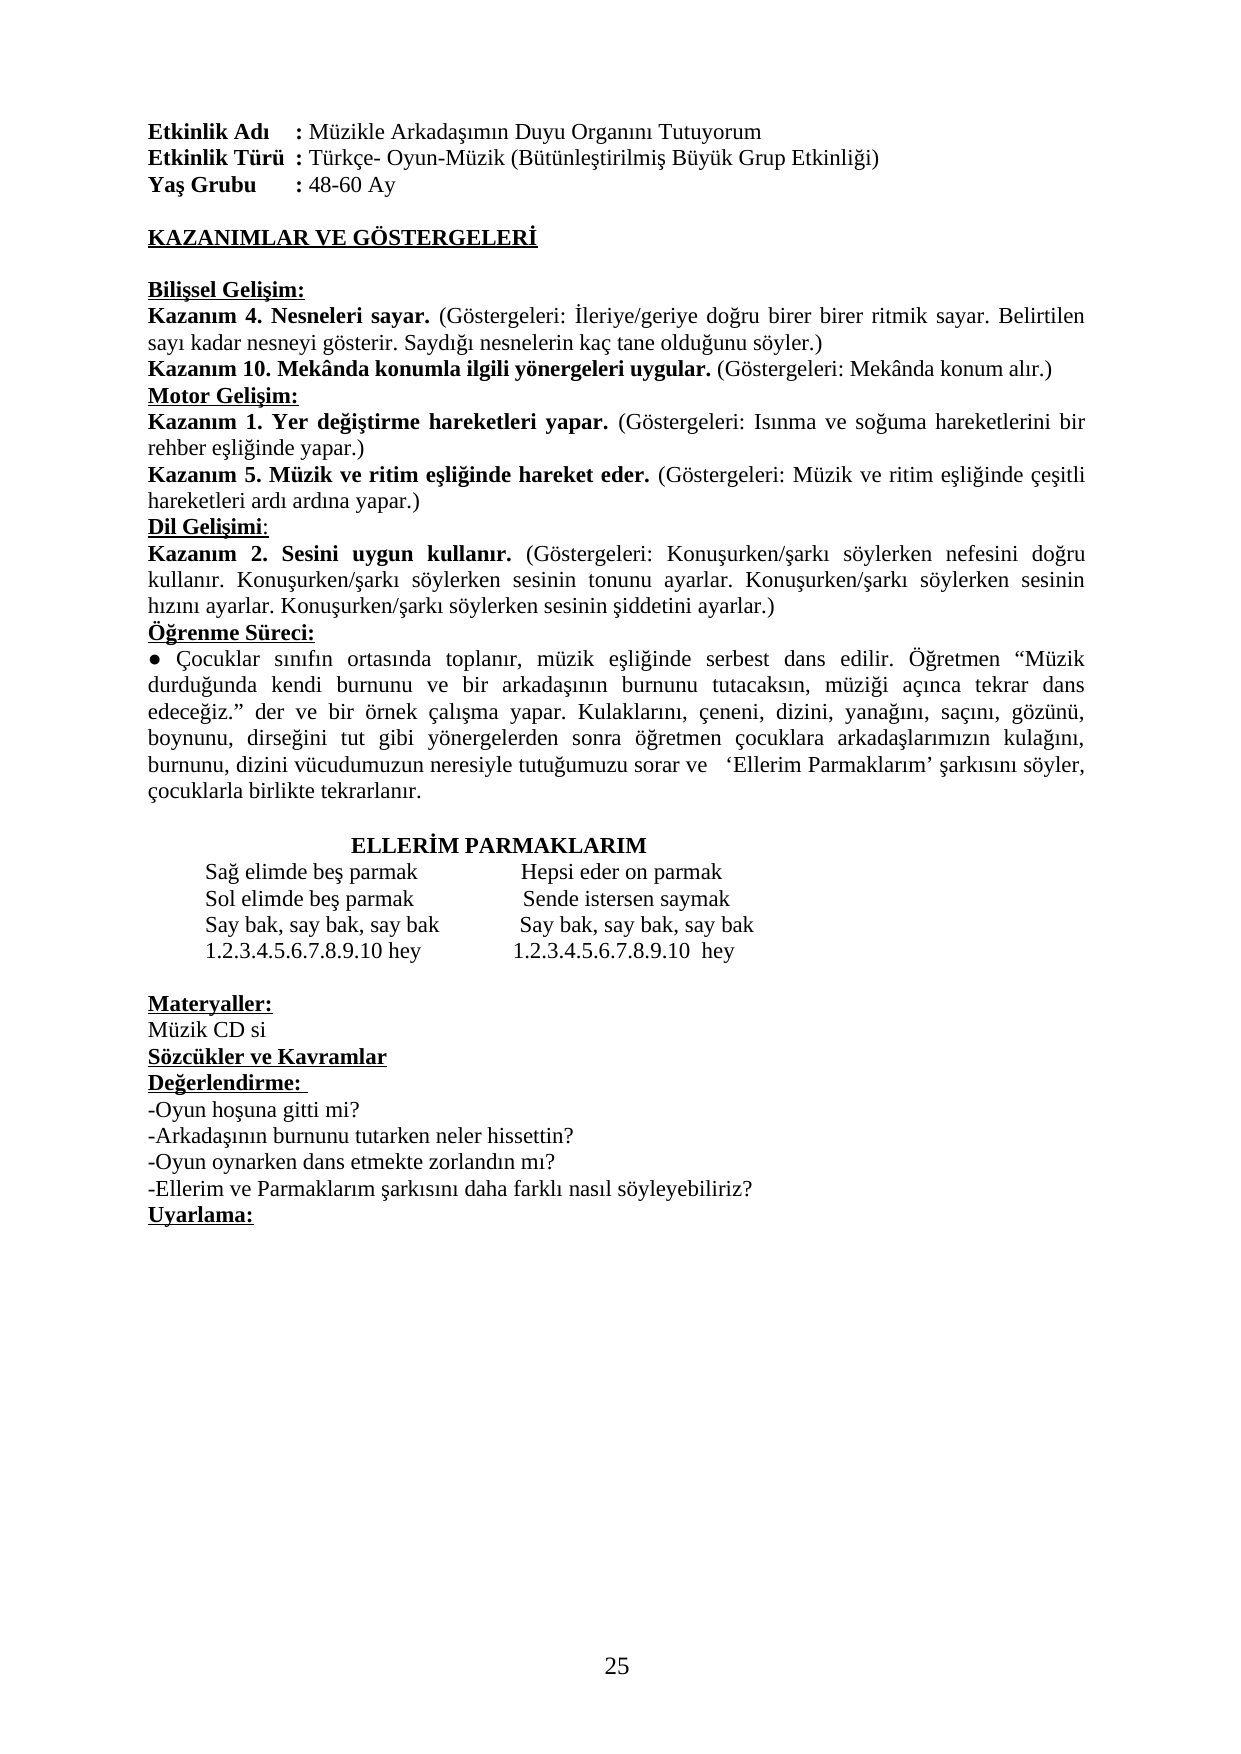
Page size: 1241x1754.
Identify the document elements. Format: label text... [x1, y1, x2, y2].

text -Ellerim ve Parmaklarım şarkısını daha farklı nasıl söyleyebiliriz? [148, 1175, 1086, 1201]
text Sol elimde beş parmak Sende istersen saymak [148, 885, 1086, 911]
text Dil Gelişimi: [148, 513, 1086, 540]
text Kazanım 10. Mekânda konumla ilgili yönergeleri uygular. (Göstergeleri: Mekânda konum alır.) [148, 355, 1086, 382]
text Sözcükler ve Kavramlar [148, 1043, 1086, 1069]
text Bilişsel Gelişim: [148, 276, 1086, 303]
text ● Çocuklar sınıfın ortasında toplanır, müzik eşliğinde serbest dans edilir. Öğretmen “Müzik durduğunda kendi burnunu ve bir arkadaşının burnunu tutacaksın, müziği açınca tekrar dans edeceğiz.” der ve bir örnek çalışma yapar. Kulaklarını, çeneni, dizini, yanağını, saçını, gözünü, boynunu, dirseğini tut gibi yönergelerden sonra öğretmen çocuklara arkadaşlarımızın kulağını, burnunu, dizini vücudumuzun neresiyle tutuğumuzu sorar ve ‘Ellerim Parmaklarım’ şarkısını söyler, çocuklarla birlikte tekrarlanır. [148, 645, 1086, 803]
text -Oyun oynarken dans etmekte zorlandın mı? [148, 1148, 1086, 1175]
text KAZANIMLAR VE GÖSTERGELERİ [148, 223, 1086, 250]
text -Arkadaşının burnunu tutarken neler hissettin? [148, 1122, 1086, 1148]
text Uyarlama: [148, 1201, 1086, 1227]
text -Oyun hoşuna gitti mi? [148, 1096, 1086, 1122]
text Kazanım 1. Yer değiştirme hareketleri yapar. (Göstergeleri: Isınma ve soğuma hareketlerini bir rehber eşliğinde yapar.) [148, 408, 1086, 461]
text Yaş Grubu : 48-60 Ay [148, 171, 1086, 197]
text Öğrenme Süreci: [148, 619, 1086, 645]
text Say bak, say bak, say bak Say bak, say bak, say bak [148, 911, 1086, 937]
text Materyaller: [148, 990, 1086, 1017]
text Etkinlik Türü : Türkçe- Oyun-Müzik (Bütünleştirilmiş Büyük Grup Etkinliği) [148, 144, 1086, 171]
text Kazanım 5. Müzik ve ritim eşliğinde hareket eder. (Göstergeleri: Müzik ve ritim eşliğinde çeşitli hareketleri ardı ardına yapar.) [148, 461, 1086, 513]
text Etkinlik Adı : Müzikle Arkadaşımın Duyu Organını Tutuyorum [148, 118, 1086, 144]
text Sağ elimde beş parmak Hepsi eder on parmak [148, 858, 1086, 885]
text Değerlendirme: [148, 1069, 1086, 1096]
text 1.2.3.4.5.6.7.8.9.10 hey 1.2.3.4.5.6.7.8.9.10 hey [148, 937, 1086, 964]
text Kazanım 4. Nesneleri sayar. (Göstergeleri: İleriye/geriye doğru birer birer ritmik sayar. Belirtilen sayı kadar nesneyi gösterir. Saydığı nesnelerin kaç tane olduğunu söyler.) [148, 303, 1086, 355]
text Kazanım 2. Sesini uygun kullanır. (Göstergeleri: Konuşurken/şarkı söylerken nefesini doğru kullanır. Konuşurken/şarkı söylerken sesinin tonunu ayarlar. Konuşurken/şarkı söylerken sesinin hızını ayarlar. Konuşurken/şarkı söylerken sesinin şiddetini ayarlar.) [148, 540, 1086, 619]
text Motor Gelişim: [148, 382, 1086, 408]
text Müzik CD si [148, 1017, 1086, 1043]
text ELLERİM PARMAKLARIM [148, 832, 1086, 858]
